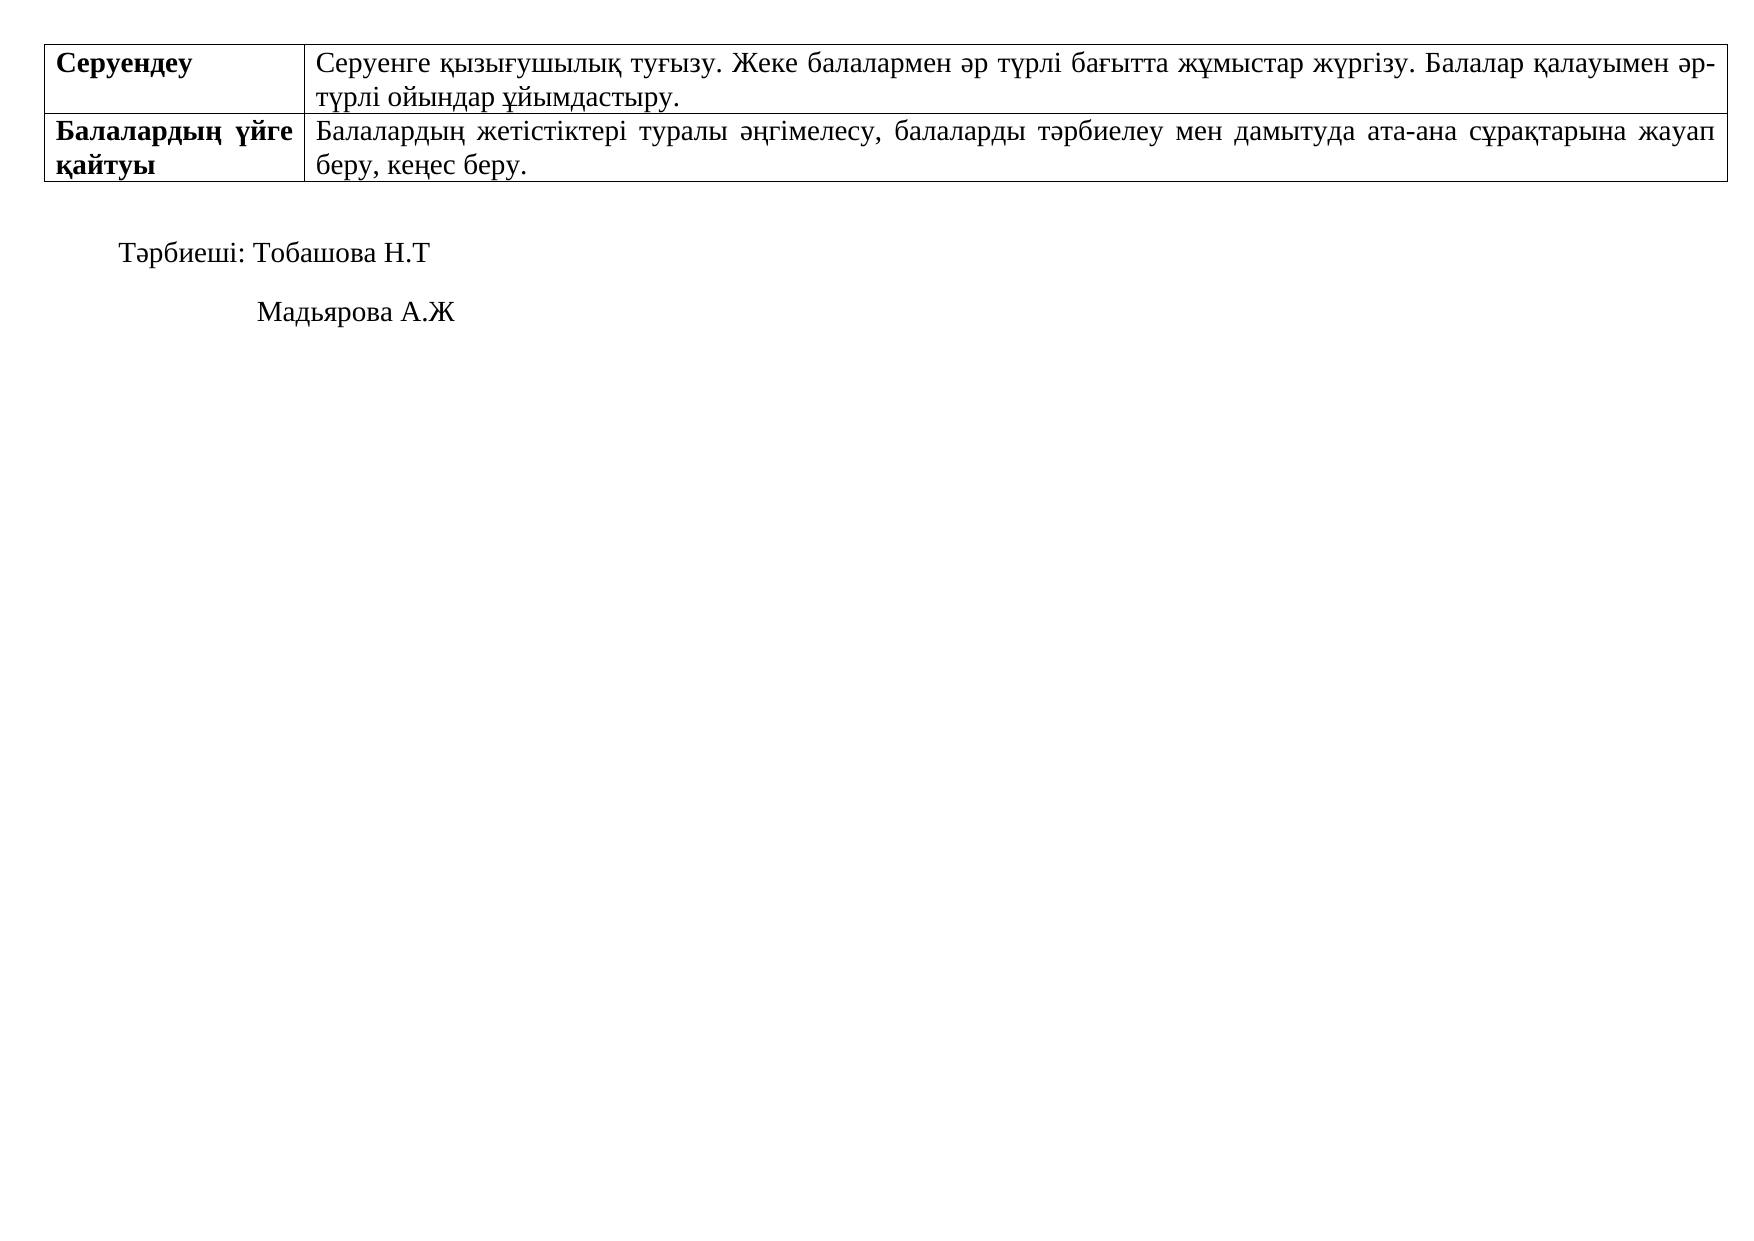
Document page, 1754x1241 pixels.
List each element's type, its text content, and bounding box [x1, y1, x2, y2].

table_cell Балалардың үйге қайтуы [45, 114, 304, 181]
table_cell Серуенге қызығушылық туғызу. Жеке балалармен әр түрлі бағытта жұмыстар жүргізу. Балалар қалауымен әр-түрлі ойындар ұйымдастыру. [305, 45, 1727, 112]
text Мадьярова А.Ж [118, 294, 1636, 328]
table_cell Балалардың жетістіктері туралы әңгімелесу, балаларды тәрбиелеу мен дамытуда ата-ана сұрақтарына жауап беру, кеңес беру. [305, 114, 1727, 181]
table_cell Серуендеу [45, 45, 304, 112]
text Тәрбиеші: Тобашова Н.Т [118, 235, 1636, 268]
